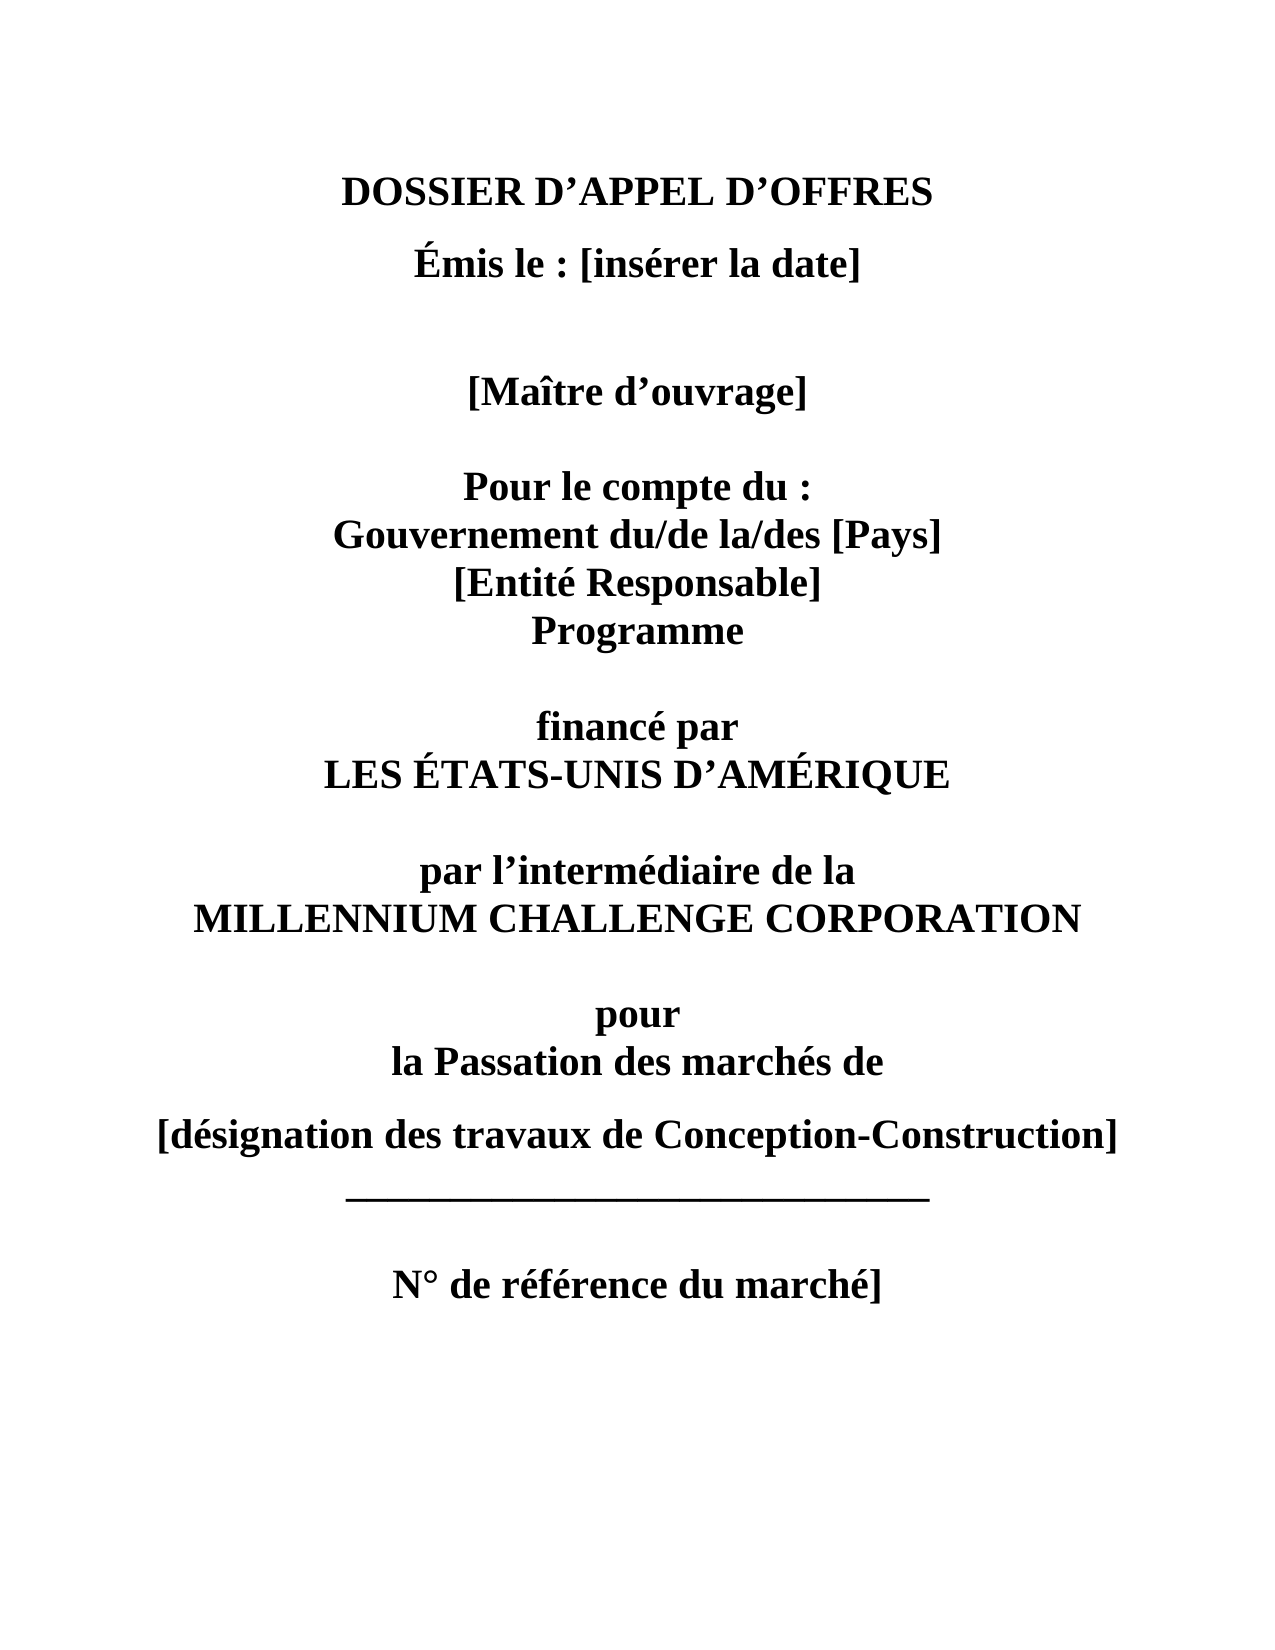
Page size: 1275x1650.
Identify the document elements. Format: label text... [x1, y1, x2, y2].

text pour [150, 989, 1125, 1037]
text Programme [150, 606, 1125, 653]
text MILLENNIUM CHALLENGE CORPORATION [150, 893, 1125, 941]
text Émis le : [insérer la date] [150, 239, 1125, 287]
text LES ÉTATS-UNIS D’AMÉRIQUE [150, 749, 1125, 797]
text [désignation des travaux de Conception-Construction] ____________________________ [150, 1110, 1125, 1206]
text N° de référence du marché] [150, 1260, 1125, 1308]
text Gouvernement du/de la/des [Pays] [150, 510, 1125, 558]
text [Entité Responsable] [150, 558, 1125, 606]
text par l’intermédiaire de la [150, 845, 1125, 893]
text Pour le compte du : [150, 462, 1125, 510]
text DOSSIER D’APPEL D’OFFRES [150, 166, 1125, 214]
text la Passation des marchés de [150, 1037, 1125, 1085]
text [Maître d’ouvrage] [150, 366, 1125, 414]
text financé par [150, 701, 1125, 749]
